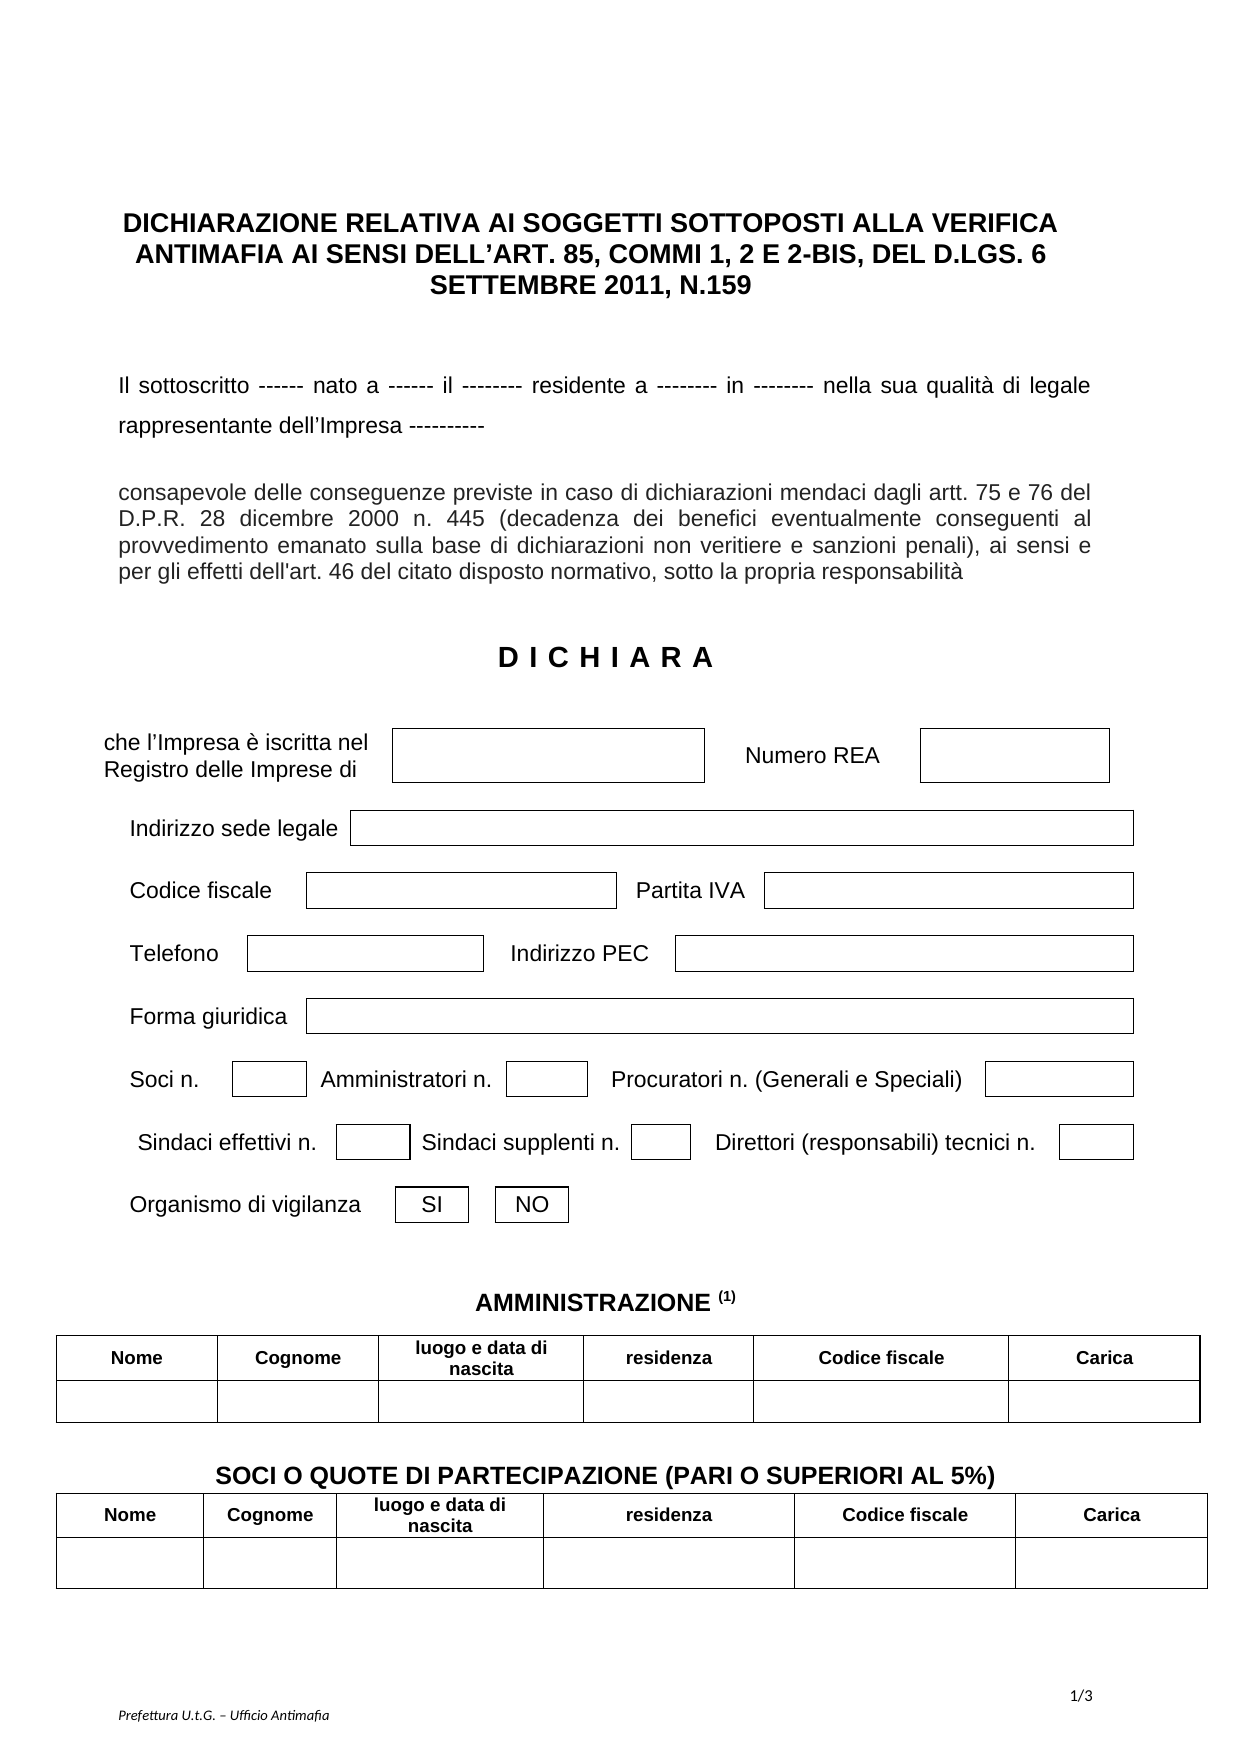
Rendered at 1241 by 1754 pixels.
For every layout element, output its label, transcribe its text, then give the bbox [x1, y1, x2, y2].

table_header Nome [57, 1494, 203, 1537]
table_header [307, 999, 1133, 1033]
table_header NO [496, 1188, 568, 1222]
table_header Nome [57, 1336, 217, 1379]
table_header [986, 1062, 1133, 1096]
table_cell [754, 1381, 1008, 1422]
table_header Indirizzo PEC [484, 935, 675, 971]
table_header [632, 1125, 690, 1159]
table_header [307, 873, 616, 908]
table_header Procuratori n. (Generali e Speciali) [588, 1061, 985, 1096]
text DICHIARAZIONE RELATIVA AI SOGGETTI SOTTOPOSTI ALLA VERIFICA ANTIMAFIA AI SENSI DELL’ART. 85, COMMI 1, 2 E 2-BIS, DEL D.LGS. 6 SETTEMBRE 2011, N.159 [59, 207, 1122, 301]
table_cell [57, 1381, 217, 1422]
table_header Sindaci effettivi n. [118, 1124, 336, 1159]
table_header [469, 1186, 495, 1222]
table_cell [337, 1538, 543, 1588]
table_header Sindaci supplenti n. [411, 1124, 631, 1159]
table_header Carica [1009, 1336, 1199, 1379]
table_header [248, 936, 483, 971]
table_cell [544, 1538, 794, 1588]
table_header SI [396, 1188, 468, 1222]
table_header [351, 811, 1133, 845]
table_header Organismo di vigilanza [118, 1186, 395, 1222]
table_header Codice fiscale [795, 1494, 1015, 1537]
table_header luogo e data di nascita [337, 1494, 543, 1537]
text SOCI O QUOTE DI PARTECIPAZIONE (PARI O SUPERIORI AL 5%) [118, 1461, 1093, 1490]
text consapevole delle conseguenze previste in caso di dichiarazioni mendaci dagli artt. 75 e 76 del D.P.R. 28 dicembre 2000 n. 445 (decadenza dei benefici eventualmente conseguenti al provvedimento emanato sulla base di dichiarazioni non veritiere e sanzioni penali), ai sensi e per gli effetti dell'art. 46 del citato disposto normativo, sotto la propria responsabilità [118, 479, 1092, 584]
table_header Telefono [118, 935, 247, 971]
table_cell [379, 1381, 583, 1422]
table_header Cognome [204, 1494, 336, 1537]
table_header [393, 729, 704, 782]
table_header che l’Impresa è iscritta nel Registro delle Imprese di [101, 728, 392, 782]
table_header Codice fiscale [754, 1336, 1008, 1379]
table_header [676, 936, 1133, 971]
table_header Carica [1016, 1494, 1207, 1537]
table_header Codice fiscale [118, 872, 306, 908]
table_header Partita IVA [617, 872, 764, 908]
table_header Direttori (responsabili) tecnici n. [691, 1124, 1059, 1159]
table_cell [1016, 1538, 1207, 1588]
table_header [233, 1062, 306, 1096]
table_header Soci n. [118, 1061, 232, 1096]
text AMMINISTRAZIONE (1) [118, 1287, 1092, 1316]
table_header [765, 873, 1133, 908]
table_header residenza [584, 1336, 753, 1379]
table_header [921, 729, 1109, 782]
table_cell [57, 1538, 203, 1588]
table_cell [584, 1381, 753, 1422]
table_header Numero REA [705, 728, 920, 782]
table_cell [1009, 1381, 1199, 1422]
table_header Indirizzo sede legale [118, 810, 350, 845]
table_header Cognome [218, 1336, 378, 1379]
text Il sottoscritto ------ nato a ------ il -------- residente a -------- in -------- nella sua qualità di legale rappresentante dell’Impresa ---------- [118, 372, 1092, 438]
table_header Forma giuridica [118, 998, 306, 1033]
table_header luogo e data di nascita [379, 1336, 583, 1379]
table_cell [218, 1381, 378, 1422]
table_header [507, 1062, 587, 1096]
table_header residenza [544, 1494, 794, 1537]
text DICHIARA [118, 639, 1092, 673]
table_cell [204, 1538, 336, 1588]
table_header Amministratori n. [307, 1061, 506, 1096]
table_header [337, 1125, 409, 1159]
table_header [1060, 1125, 1133, 1159]
table_cell [795, 1538, 1015, 1588]
